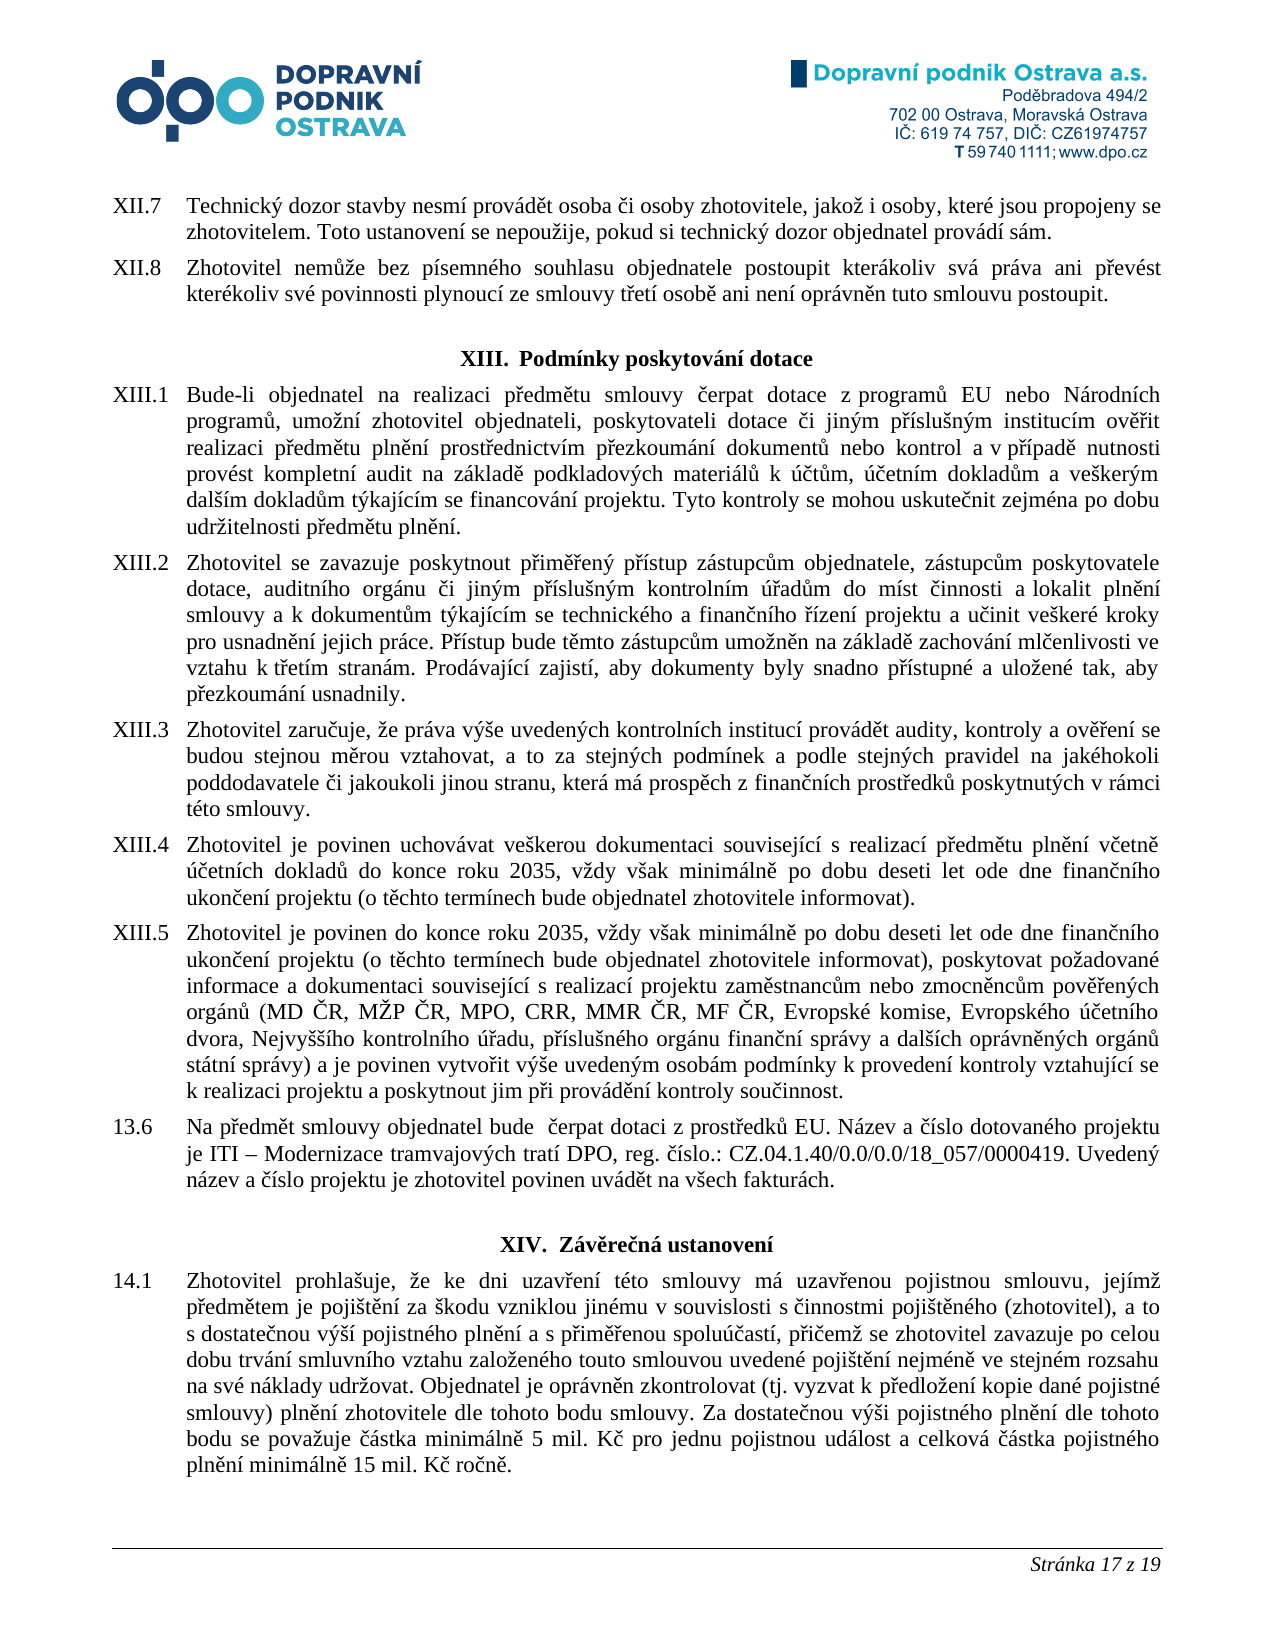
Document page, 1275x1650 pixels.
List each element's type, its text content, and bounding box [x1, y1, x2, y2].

list Závěrečná ustanovení [112, 1231, 1161, 1257]
list Zhotovitel nemůže bez písemného souhlasu objednatele postoupit kterákoliv svá práva ani převést kterékoliv své povinnosti plynoucí ze smlouvy třetí osobě ani není oprávněn tuto smlouvu postoupit. [112, 254, 1163, 307]
picture [116, 60, 423, 142]
list Zhotovitel se zavazuje poskytnout přiměřený přístup zástupcům objednatele, zástupcům poskytovatele dotace, auditního orgánu či jiným příslušným kontrolním úřadům do míst činnosti a lokalit plnění smlouvy a k dokumentům týkajícím se technického a finančního řízení projektu a učinit veškeré kroky pro usnadnění jejich práce. Přístup bude těmto zástupcům umožněn na základě zachování mlčenlivosti ve vztahu k třetím stranám. Prodávající zajistí, aby dokumenty byly snadno přístupné a uložené tak, aby přezkoumání usnadnily. [112, 549, 1161, 707]
list Bude-li objednatel na realizaci předmětu smlouvy čerpat dotace z programů EU nebo Národních programů, umožní zhotovitel objednateli, poskytovateli dotace či jiným příslušným institucím ověřit realizaci předmětu plnění prostřednictvím přezkoumání dokumentů nebo kontrol a v případě nutnosti provést kompletní audit na základě podkladových materiálů k účtům, účetním dokladům a veškerým dalším dokladům týkajícím se financování projektu. Tyto kontroly se mohou uskutečnit zejména po dobu udržitelnosti předmětu plnění. [112, 381, 1161, 539]
list 13.6 Na předmět smlouvy objednatel bude čerpat dotaci z prostředků EU. Název a číslo dotovaného projektu je ITI – Modernizace tramvajových tratí DPO, reg. číslo.: CZ.04.1.40/0.0/0.0/18_057/0000419. Uvedený název a číslo projektu je zhotovitel povinen uvádět na všech fakturách. [112, 1113, 1161, 1192]
list Technický dozor stavby nesmí provádět osoba či osoby zhotovitele, jakož i osoby, které jsou propojeny se zhotovitelem. Toto ustanovení se nepoužije, pokud si technický dozor objednatel provádí sám. [112, 192, 1163, 244]
list Podmínky poskytování dotace [112, 345, 1161, 372]
list Zhotovitel je povinen uchovávat veškerou dokumentaci související s realizací předmětu plnění včetně účetních dokladů do konce roku 2035, vždy však minimálně po dobu deseti let ode dne finančního ukončení projektu (o těchto termínech bude objednatel zhotovitele informovat). [112, 831, 1161, 910]
list Zhotovitel je povinen do konce roku 2035, vždy však minimálně po dobu deseti let ode dne finančního ukončení projektu (o těchto termínech bude objednatel zhotovitele informovat), poskytovat požadované informace a dokumentaci související s realizací projektu zaměstnancům nebo zmocněncům pověřených orgánů (MD ČR, MŽP ČR, MPO, CRR, MMR ČR, MF ČR, Evropské komise, Evropského účetního dvora, Nejvyššího kontrolního úřadu, příslušného orgánu finanční správy a dalších oprávněných orgánů státní správy) a je povinen vytvořit výše uvedeným osobám podmínky k provedení kontroly vztahující se k realizaci projektu a poskytnout jim při provádění kontroly součinnost. [112, 919, 1161, 1104]
list 14.1 Zhotovitel prohlašuje, že ke dni uzavření této smlouvy má uzavřenou pojistnou smlouvu, jejímž předmětem je pojištění za škodu vzniklou jinému v souvislosti s činnostmi pojištěného (zhotovitel), a to s dostatečnou výší pojistného plnění a s přiměřenou spoluúčastí, přičemž se zhotovitel zavazuje po celou dobu trvání smluvního vztahu založeného touto smlouvou uvedené pojištění nejméně ve stejném rozsahu na své náklady udržovat. Objednatel je oprávněn zkontrolovat (tj. vyzvat k předložení kopie dané pojistné smlouvy) plnění zhotovitele dle tohoto bodu smlouvy. Za dostatečnou výši pojistného plnění dle tohoto bodu se považuje částka minimálně 5 mil. Kč pro jednu pojistnou událost a celková částka pojistného plnění minimálně 15 mil. Kč ročně. [112, 1267, 1161, 1478]
list Zhotovitel zaručuje, že práva výše uvedených kontrolních institucí provádět audity, kontroly a ověření se budou stejnou měrou vztahovat, a to za stejných podmínek a podle stejných pravidel na jakéhokoli poddodavatele či jakoukoli jinou stranu, která má prospěch z finančních prostředků poskytnutých v rámci této smlouvy. [112, 716, 1161, 822]
picture [791, 60, 1147, 161]
